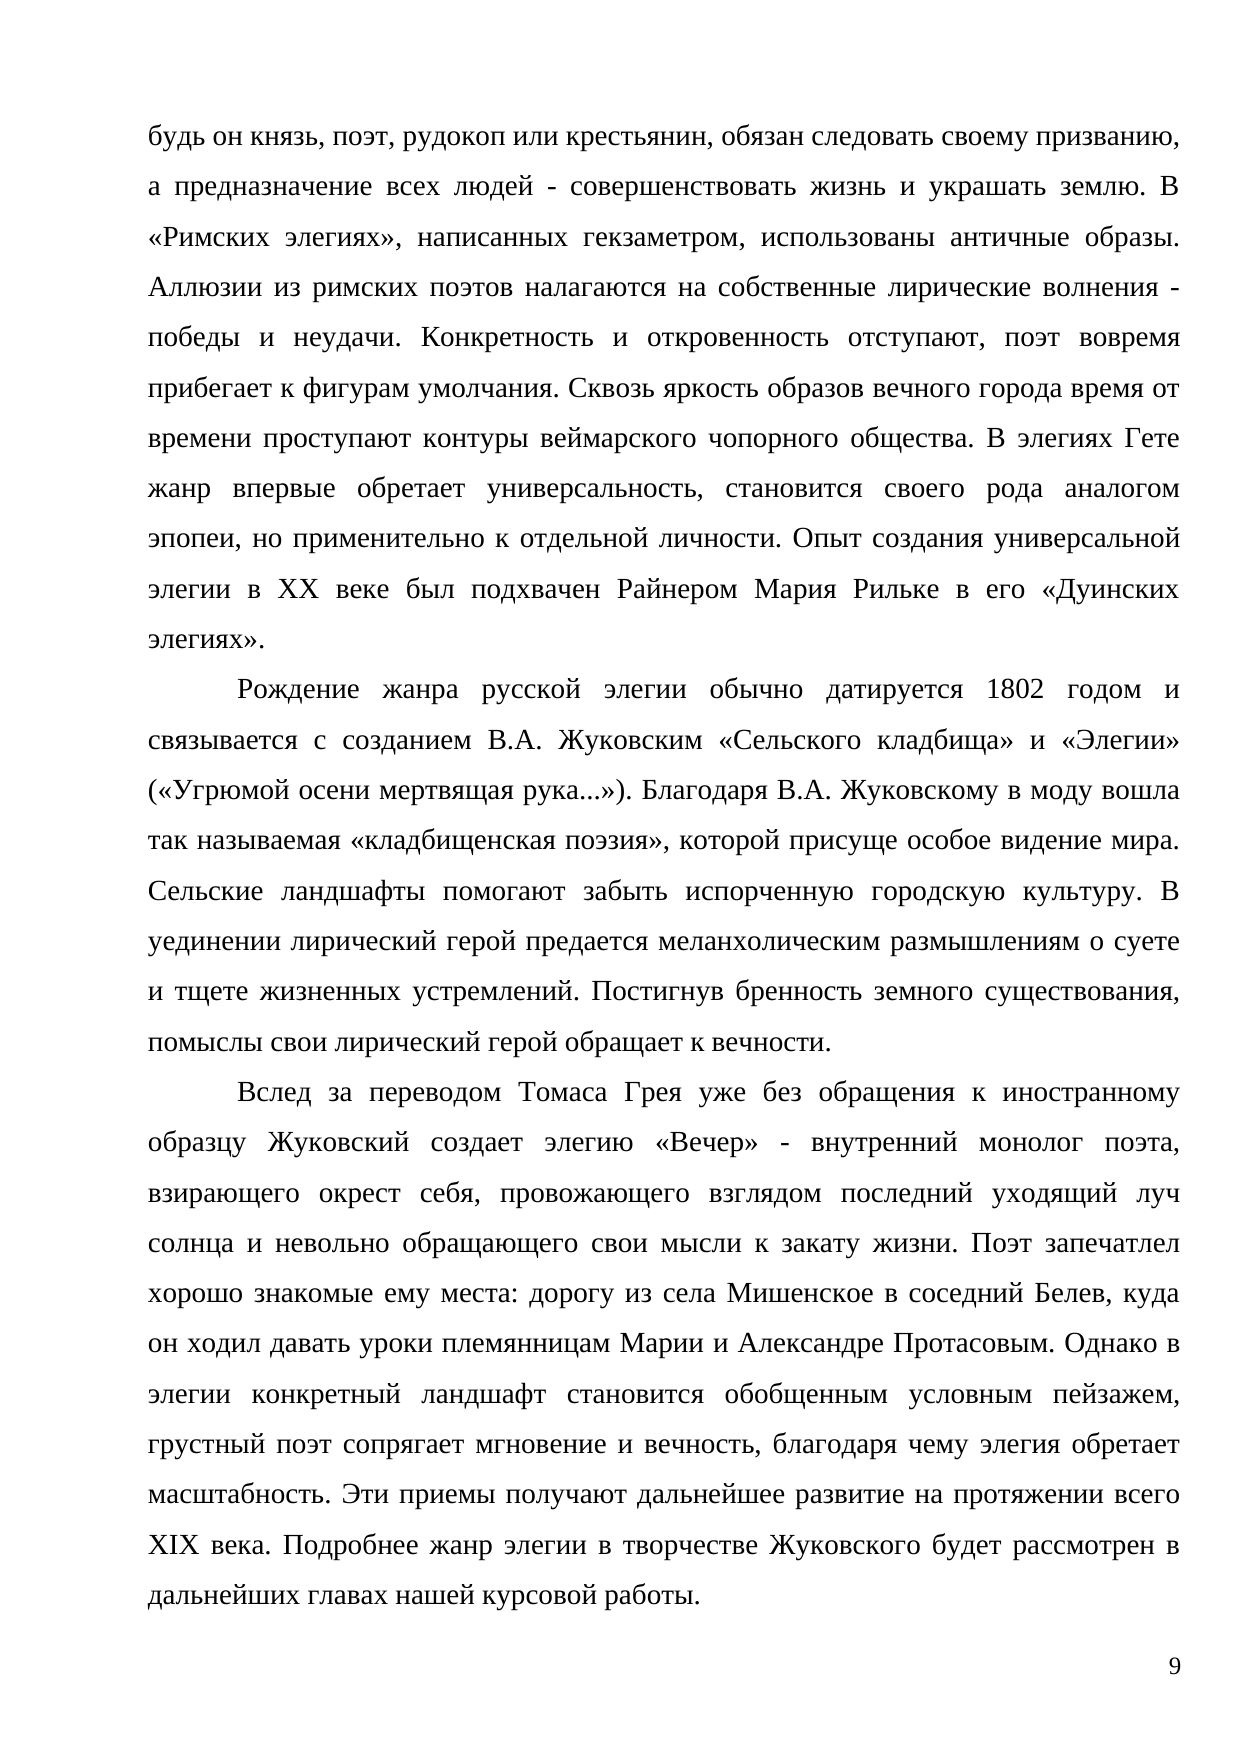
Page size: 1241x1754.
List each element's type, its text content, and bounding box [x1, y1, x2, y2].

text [148, 118, 1181, 655]
text Вслед за переводом Томаса Грея уже без обращения к иностранному образцу Жуковский создает элегию «Вечер» - внутренний монолог поэта, взирающего окрест себя, провожающего взглядом последний уходящий луч солнца и невольно обращающего свои мысли к закату жизни. Поэт запечатлел хорошо знакомые ему места: дорогу из села Мишенское в соседний Белев, куда он ходил давать уроки племянницам Марии и Александре Протасовым. Однако в элегии конкретный ландшафт становится обобщенным условным пейзажем, грустный поэт сопрягает мгновение и вечность, благодаря чему элегия обретает масштабность. Эти приемы получают дальнейшее развитие на протяжении всего XIX века. Подробнее жанр элегии в творчестве Жуковского будет рассмотрен в дальнейших главах нашей курсовой работы. [148, 1074, 1181, 1611]
text Рождение жанра русской элегии обычно датируется 1802 годом и связывается с созданием В.А. Жуковским «Сельского кладбища» и «Элегии» («Угрюмой осени мертвящая рука...»). Благодаря В.А. Жуковскому в моду вошла так называемая «кладбищенская поэзия», которой присуще особое видение мира. Сельские ландшафты помогают забыть испорченную городскую культуру. В уединении лирический герой предается меланхолическим размышлениям о суете и тщете жизненных устремлений. Постигнув бренность земного существования, помыслы свои лирический герой обращает к вечности. [148, 672, 1181, 1057]
